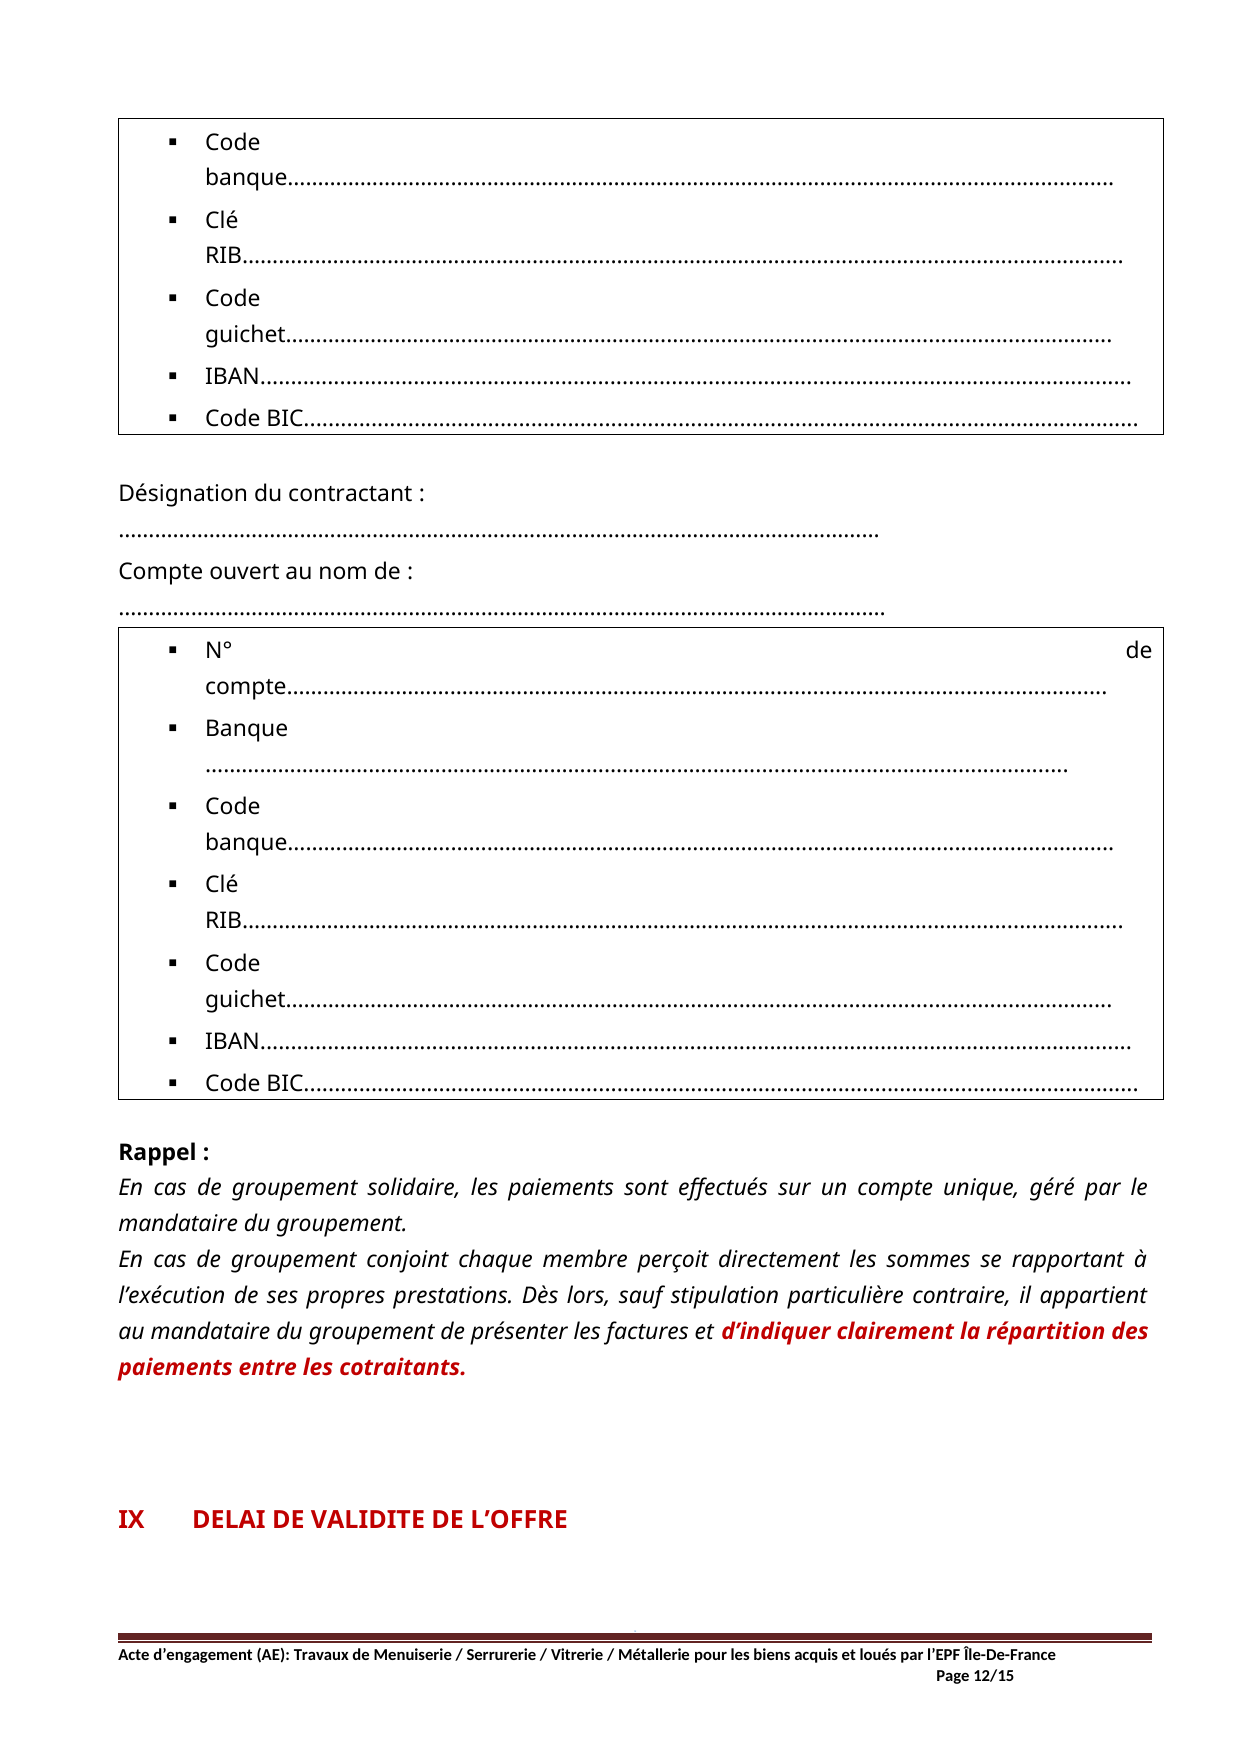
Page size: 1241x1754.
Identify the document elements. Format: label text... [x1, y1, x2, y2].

text En cas de groupement conjoint chaque membre perçoit directement les sommes se rapportant à l’exécution de ses propres prestations. Dès lors, sauf stipulation particulière contraire, il appartient au mandataire du groupement de présenter les factures et d’indiquer clairement la répartition des paiements entre les cotraitants. [118, 1243, 1152, 1382]
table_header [119, 119, 1163, 433]
text IX DELAI DE VALIDITE DE L’OFFRE [118, 1501, 1152, 1535]
text Désignation du contractant : ……………………………………………………………………………………………………………… [118, 477, 1152, 544]
text En cas de groupement solidaire, les paiements sont effectués sur un compte unique, géré par le mandataire du groupement. [118, 1171, 1152, 1238]
text Rappel : [118, 1135, 1152, 1167]
text Compte ouvert au nom de : ………………………………………………………………………………………………………………. [118, 555, 1152, 622]
